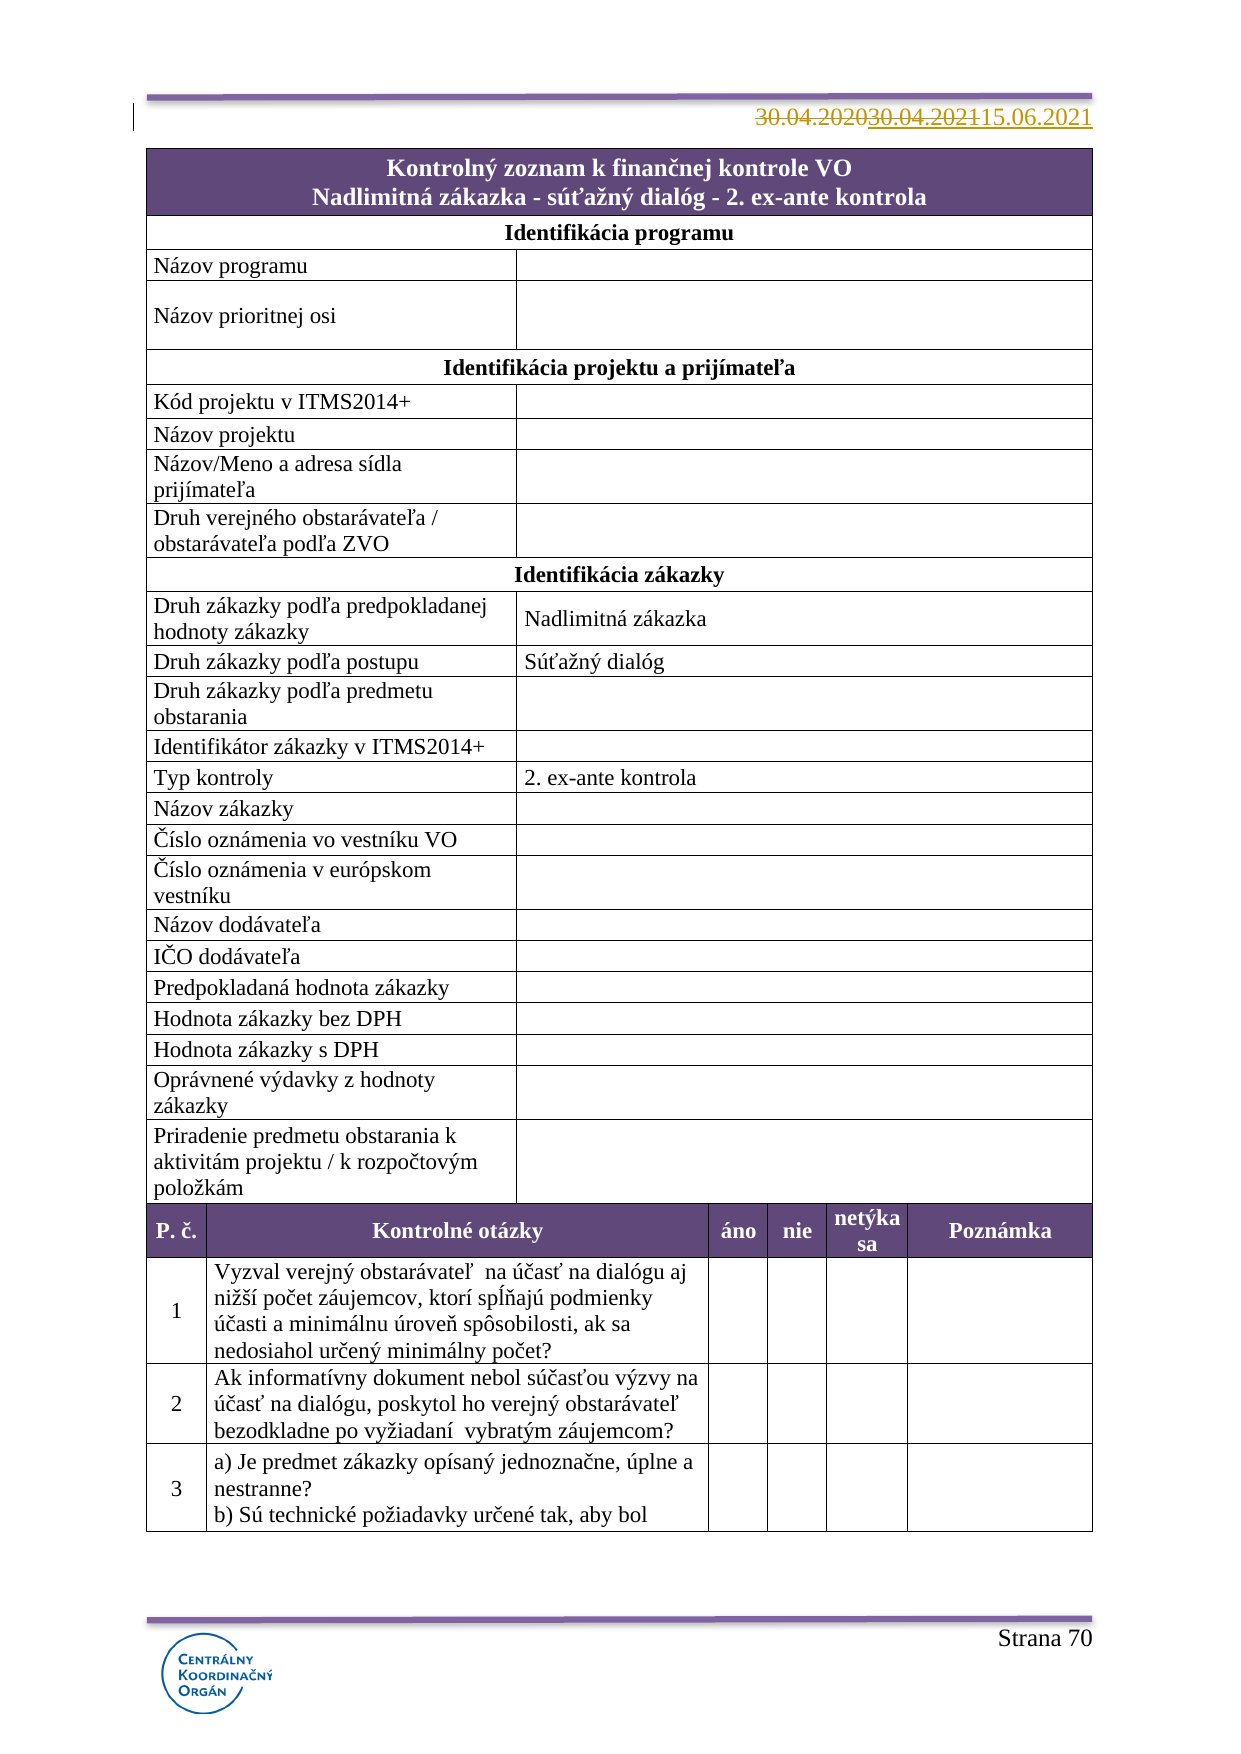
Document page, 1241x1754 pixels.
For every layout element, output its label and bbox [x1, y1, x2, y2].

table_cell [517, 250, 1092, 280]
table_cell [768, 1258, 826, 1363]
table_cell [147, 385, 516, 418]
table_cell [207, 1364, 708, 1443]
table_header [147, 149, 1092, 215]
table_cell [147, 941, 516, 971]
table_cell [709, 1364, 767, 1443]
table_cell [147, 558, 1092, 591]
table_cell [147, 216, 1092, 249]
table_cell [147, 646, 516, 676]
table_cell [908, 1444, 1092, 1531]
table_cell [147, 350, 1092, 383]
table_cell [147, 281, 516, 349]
picture [159, 1631, 272, 1713]
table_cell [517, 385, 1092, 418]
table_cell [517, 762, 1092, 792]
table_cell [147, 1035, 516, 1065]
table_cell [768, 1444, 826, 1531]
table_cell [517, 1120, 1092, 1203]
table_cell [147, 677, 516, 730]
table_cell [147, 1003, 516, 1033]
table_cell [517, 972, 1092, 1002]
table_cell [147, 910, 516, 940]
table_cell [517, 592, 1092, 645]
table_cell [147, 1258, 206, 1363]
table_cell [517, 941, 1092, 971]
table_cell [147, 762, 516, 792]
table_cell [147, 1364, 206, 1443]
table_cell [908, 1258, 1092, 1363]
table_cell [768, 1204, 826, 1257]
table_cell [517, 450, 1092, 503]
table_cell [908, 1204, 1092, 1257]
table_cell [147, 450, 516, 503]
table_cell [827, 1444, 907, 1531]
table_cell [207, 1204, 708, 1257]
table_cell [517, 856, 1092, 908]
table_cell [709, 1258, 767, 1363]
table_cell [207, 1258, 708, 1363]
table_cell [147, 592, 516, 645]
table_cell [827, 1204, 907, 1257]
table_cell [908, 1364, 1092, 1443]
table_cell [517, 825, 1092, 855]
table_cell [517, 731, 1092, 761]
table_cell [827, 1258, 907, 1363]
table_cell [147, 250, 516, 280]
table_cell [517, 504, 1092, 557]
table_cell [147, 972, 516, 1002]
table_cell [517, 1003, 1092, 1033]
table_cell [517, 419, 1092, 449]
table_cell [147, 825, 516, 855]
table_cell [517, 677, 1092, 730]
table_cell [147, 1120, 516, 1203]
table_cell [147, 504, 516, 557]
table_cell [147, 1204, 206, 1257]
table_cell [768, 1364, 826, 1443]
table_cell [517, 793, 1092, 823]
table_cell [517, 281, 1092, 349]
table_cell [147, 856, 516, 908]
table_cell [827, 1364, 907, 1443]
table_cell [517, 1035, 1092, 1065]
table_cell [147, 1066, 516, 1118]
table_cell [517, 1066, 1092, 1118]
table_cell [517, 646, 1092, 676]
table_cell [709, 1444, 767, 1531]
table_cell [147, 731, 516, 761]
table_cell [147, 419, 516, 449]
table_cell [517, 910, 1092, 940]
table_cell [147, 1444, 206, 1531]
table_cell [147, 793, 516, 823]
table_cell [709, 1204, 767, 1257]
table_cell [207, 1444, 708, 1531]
